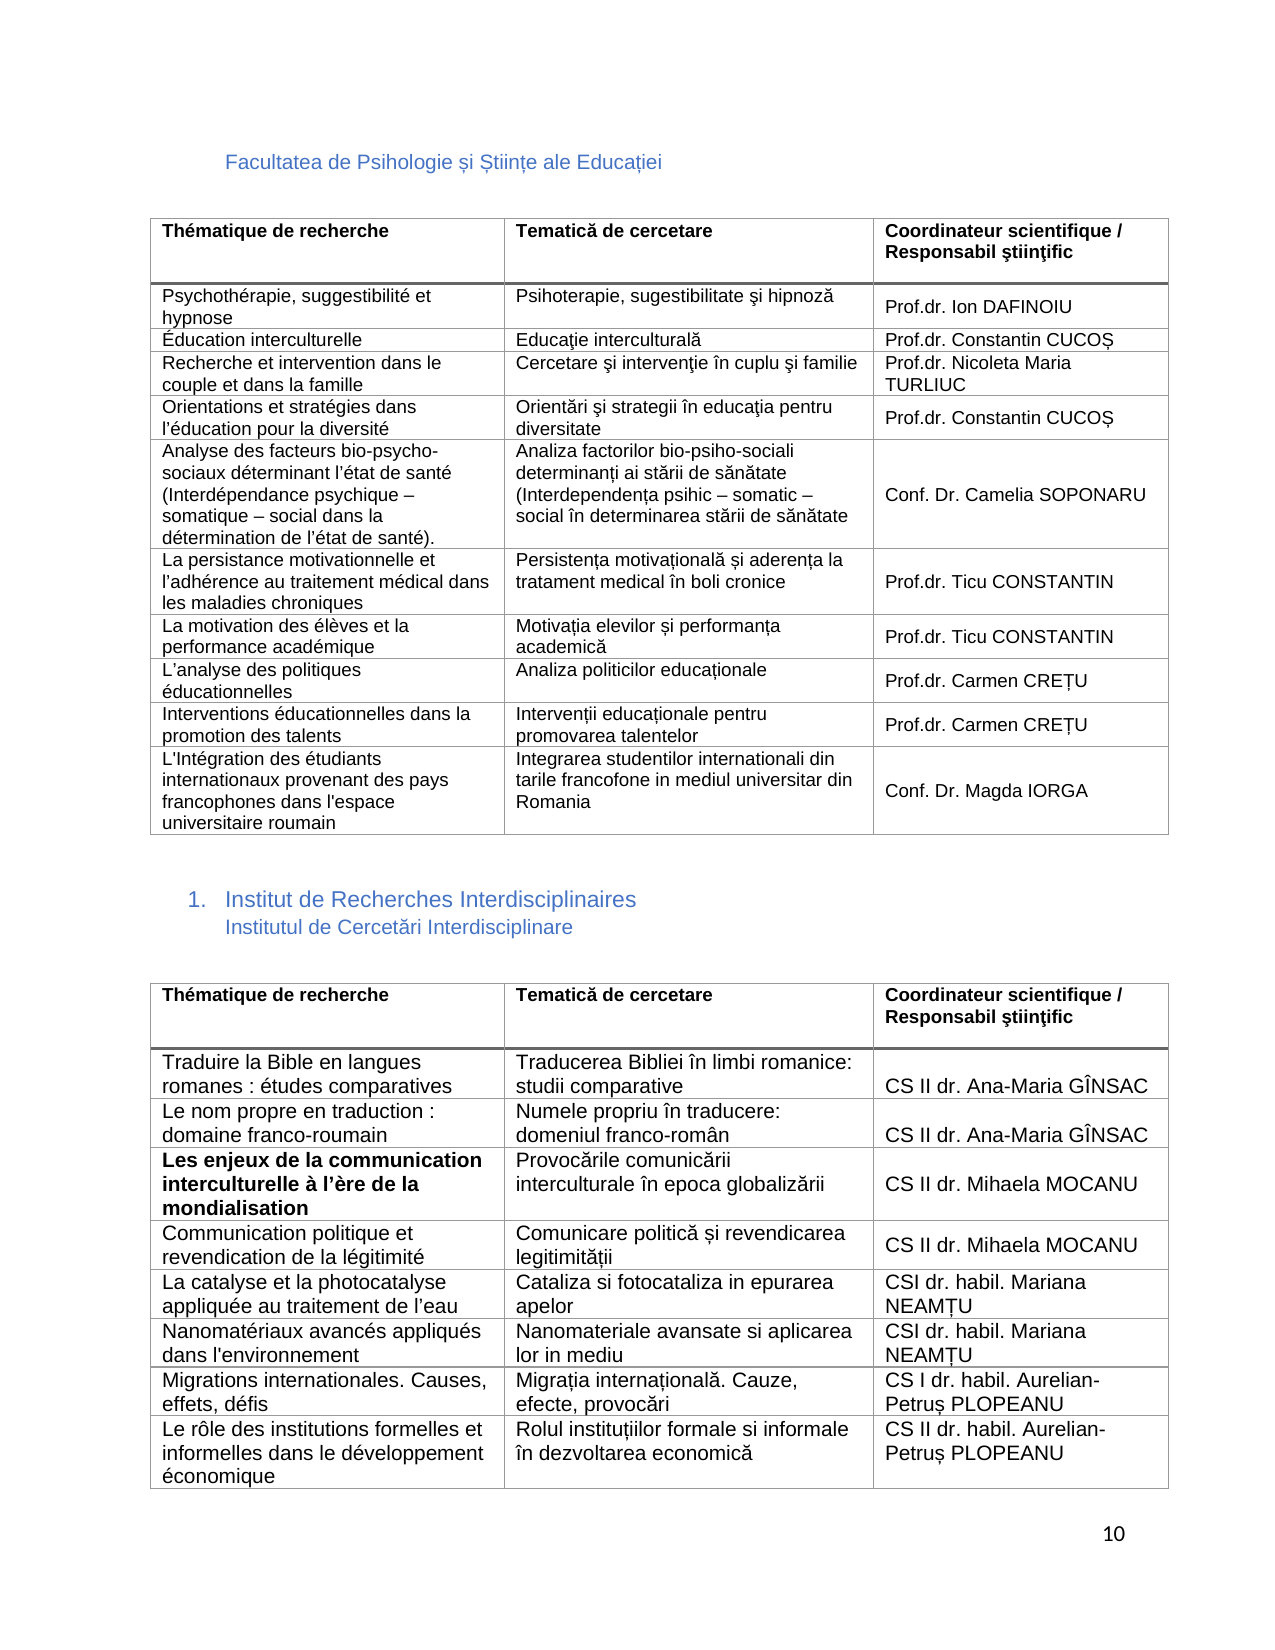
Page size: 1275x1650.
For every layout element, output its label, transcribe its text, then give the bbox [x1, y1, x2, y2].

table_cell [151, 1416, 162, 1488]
table_cell Éducation interculturelle [151, 329, 504, 351]
table_cell CSI dr. habil. Mariana NEAMȚU [874, 1270, 1168, 1317]
table_cell Analiza politicilor educaționale [505, 659, 873, 702]
table_cell CS II dr. Ana-Maria GÎNSAC [874, 1099, 1168, 1147]
table_cell CS II dr. Mihaela MOCANU [874, 1148, 1168, 1219]
table_cell Analyse des facteurs bio-psycho-sociaux déterminant l’état de santé (Interdépendance psychique – somatique – social dans la détermination de l’état de santé). [151, 440, 504, 548]
table_cell Cataliza si fotocataliza in epurarea apelor [505, 1270, 873, 1317]
table_cell Nanomatériaux avancés appliqués dans l'environnement [151, 1319, 504, 1366]
table_cell Orientări şi strategii în educaţia pentru diversitate [505, 396, 873, 439]
table_cell Migrația internațională. Cauze, efecte, provocări [505, 1368, 873, 1415]
table_cell Educaţie interculturală [505, 329, 873, 351]
text Facultatea de Psihologie și Științe ale Educației [150, 150, 1125, 174]
table_cell Nanomateriale avansate si aplicarea lor in mediu [505, 1319, 873, 1366]
table_cell Psihoterapie, sugestibilitate şi hipnoză [505, 285, 873, 328]
table_cell CS II dr. Mihaela MOCANU [874, 1221, 1168, 1268]
table_cell Prof.dr. Ion DAFINOIU [874, 285, 1168, 328]
table_cell Traducerea Bibliei în limbi romanice: studii comparative [505, 1050, 873, 1098]
table_cell Recherche et intervention dans le couple et dans la famille [151, 352, 504, 395]
table_cell Prof.dr. Ticu CONSTANTIN [874, 615, 1168, 658]
table_cell Prof.dr. Carmen CREȚU [874, 659, 1168, 702]
table_header Thématique de recherche [151, 219, 504, 282]
table_cell Rolul instituțiilor formale si informale în dezvoltarea economică [505, 1416, 873, 1488]
table_cell Numele propriu în traducere: domeniul franco-român [505, 1099, 873, 1147]
table_header Coordinateur scientifique / Responsabil ştiinţific [874, 984, 1168, 1047]
table_header Tematică de cercetare [505, 984, 873, 1047]
table_cell Prof.dr. Carmen CREȚU [874, 703, 1168, 746]
table_cell L'Intégration des étudiants internationaux provenant des pays francophones dans l'espace universitaire roumain [151, 747, 504, 833]
table_cell Prof.dr. Constantin CUCOȘ [874, 396, 1168, 439]
table_header Coordinateur scientifique / Responsabil ştiinţific [874, 219, 1168, 282]
table_cell Traduire la Bible en langues romanes : études comparatives [151, 1050, 504, 1098]
table_header Thématique de recherche [151, 984, 504, 1047]
table_cell Communication politique et revendication de la légitimité [151, 1221, 504, 1268]
table_cell Prof.dr. Nicoleta Maria TURLIUC [874, 352, 1168, 395]
table_cell CS II dr. Ana-Maria GÎNSAC [874, 1050, 1168, 1098]
table_cell Psychothérapie, suggestibilité et hypnose [151, 285, 504, 328]
table_cell Migrations internationales. Causes, effets, défis [151, 1368, 504, 1415]
table_cell Intervenții educaționale pentru promovarea talentelor [505, 703, 873, 746]
table_cell Prof.dr. Ticu CONSTANTIN [874, 549, 1168, 614]
table_cell La catalyse et la photocatalyse appliquée au traitement de l’eau [151, 1270, 504, 1317]
list Institut de Recherches Interdisciplinaires [187, 886, 1125, 913]
table_cell CSI dr. habil. Mariana NEAMȚU [874, 1319, 1168, 1366]
table_cell Analiza factorilor bio-psiho-sociali determinanți ai stării de sănătate (Interdependența psihic – somatic – social în determinarea stării de sănătate [505, 440, 873, 548]
table_cell L’analyse des politiques éducationnelles [151, 659, 504, 702]
table_cell Motivația elevilor și performanța academică [505, 615, 873, 658]
text Institutul de Cercetări Interdisciplinare [150, 915, 1125, 939]
table_cell Orientations et stratégies dans l’éducation pour la diversité [151, 396, 504, 439]
table_cell Conf. Dr. Magda IORGA [874, 747, 1168, 833]
table_header Tematică de cercetare [505, 219, 873, 282]
table_cell Conf. Dr. Camelia SOPONARU [874, 440, 1168, 548]
table_cell Interventions éducationnelles dans la promotion des talents [151, 703, 504, 746]
table_cell Prof.dr. Constantin CUCOȘ [874, 329, 1168, 351]
table_cell Le rôle des institutions formelles et informelles dans le développement économique [275, 1416, 504, 1488]
table_cell Integrarea studentilor internationali din tarile francofone in mediul universitar din Romania [505, 747, 873, 833]
table_cell Comunicare politică și revendicarea legitimității [505, 1221, 873, 1268]
table_cell Persistența motivațională și aderența la tratament medical în boli cronice [505, 549, 873, 614]
table_cell La motivation des élèves et la performance académique [151, 615, 504, 658]
table_cell CS II dr. habil. Aurelian-Petruș PLOPEANU [874, 1416, 1168, 1488]
table_cell La persistance motivationnelle et l’adhérence au traitement médical dans les maladies chroniques [151, 549, 504, 614]
table_cell CS I dr. habil. Aurelian-Petruș PLOPEANU [874, 1368, 1168, 1415]
table_cell Le nom propre en traduction : domaine franco-roumain [151, 1099, 504, 1147]
table_cell Provocările comunicării interculturale în epoca globalizării [505, 1148, 873, 1219]
table_cell Les enjeux de la communication interculturelle à l’ère de la mondialisation [151, 1148, 504, 1219]
table_cell Cercetare şi intervenţie în cuplu şi familie [505, 352, 873, 395]
